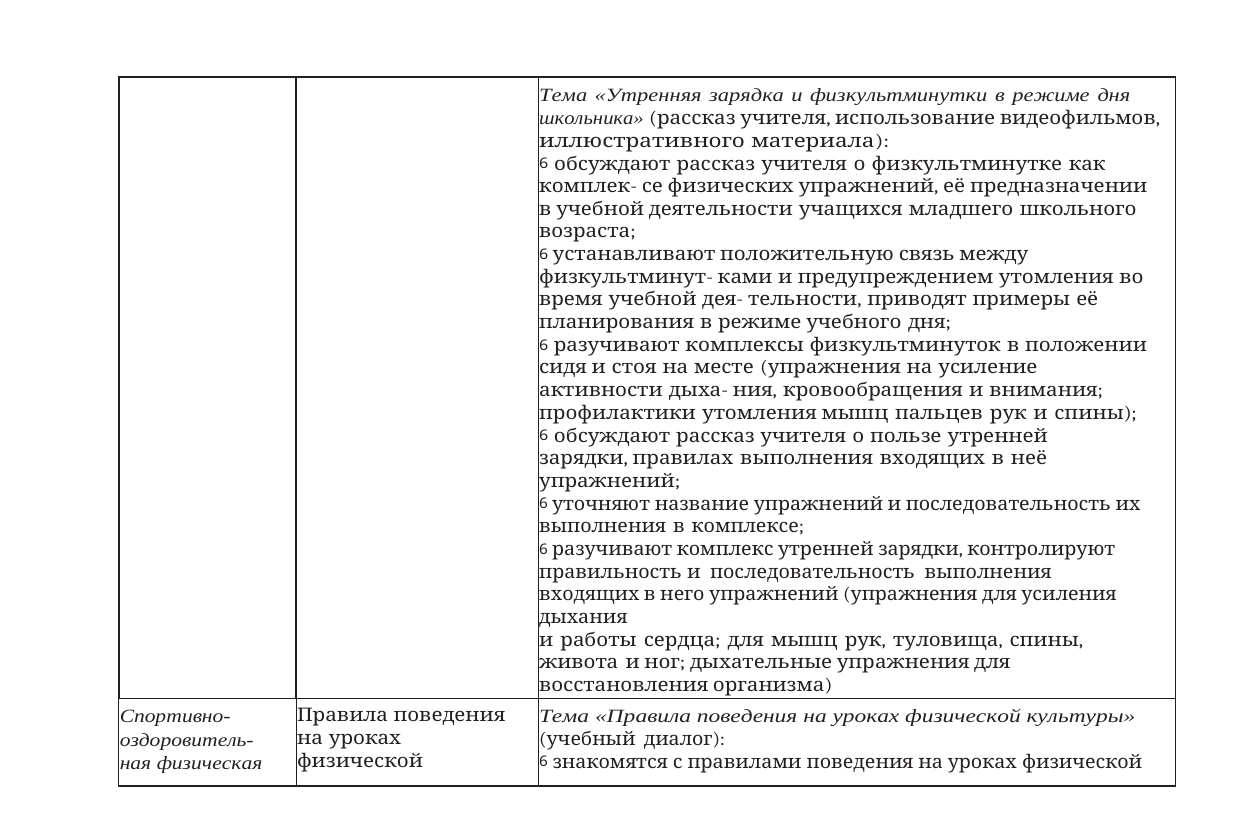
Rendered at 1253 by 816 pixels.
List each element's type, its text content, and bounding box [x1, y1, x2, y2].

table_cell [297, 699, 538, 785]
table_header Тема «Утренняя зарядка и физкультминутки в режиме дня школьника» (рассказ учителя, использование видеофильмов, иллюстративного материала): 6 обсуждают рассказ учителя о физкультминутке как комплек- се физических упражнений, её предназначении в учебной деятельности учащихся младшего школьного возраста; 6 устанавливают положительную связь между физкультминут- ками и предупреждением утомления во время учебной дея- тельности, приводят примеры её планирования в режиме учебного дня; 6 разучивают комплексы физкультминуток в положении сидя и стоя на месте (упражнения на усиление активности дыха- ния, кровообращения и внимания; профилактики утомления мышц пальцев рук и спины); 6 обсуждают рассказ учителя о пользе утренней зарядки, правилах выполнения входящих в неё упражнений; 6 уточняют название упражнений и последовательность их выполнения в комплексе; 6 разучивают комплекс утренней зарядки, контролируют правильность и последовательность выполнения входящих в него упражнений (упражнения для усиления дыхания и работы сердца; для мышц рук, туловища, спины, живота и ног; дыхательные упражнения для восстановления организма) [539, 78, 1175, 697]
table_header [297, 78, 538, 697]
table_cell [539, 699, 1175, 785]
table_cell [119, 699, 296, 785]
table_header [120, 78, 295, 697]
